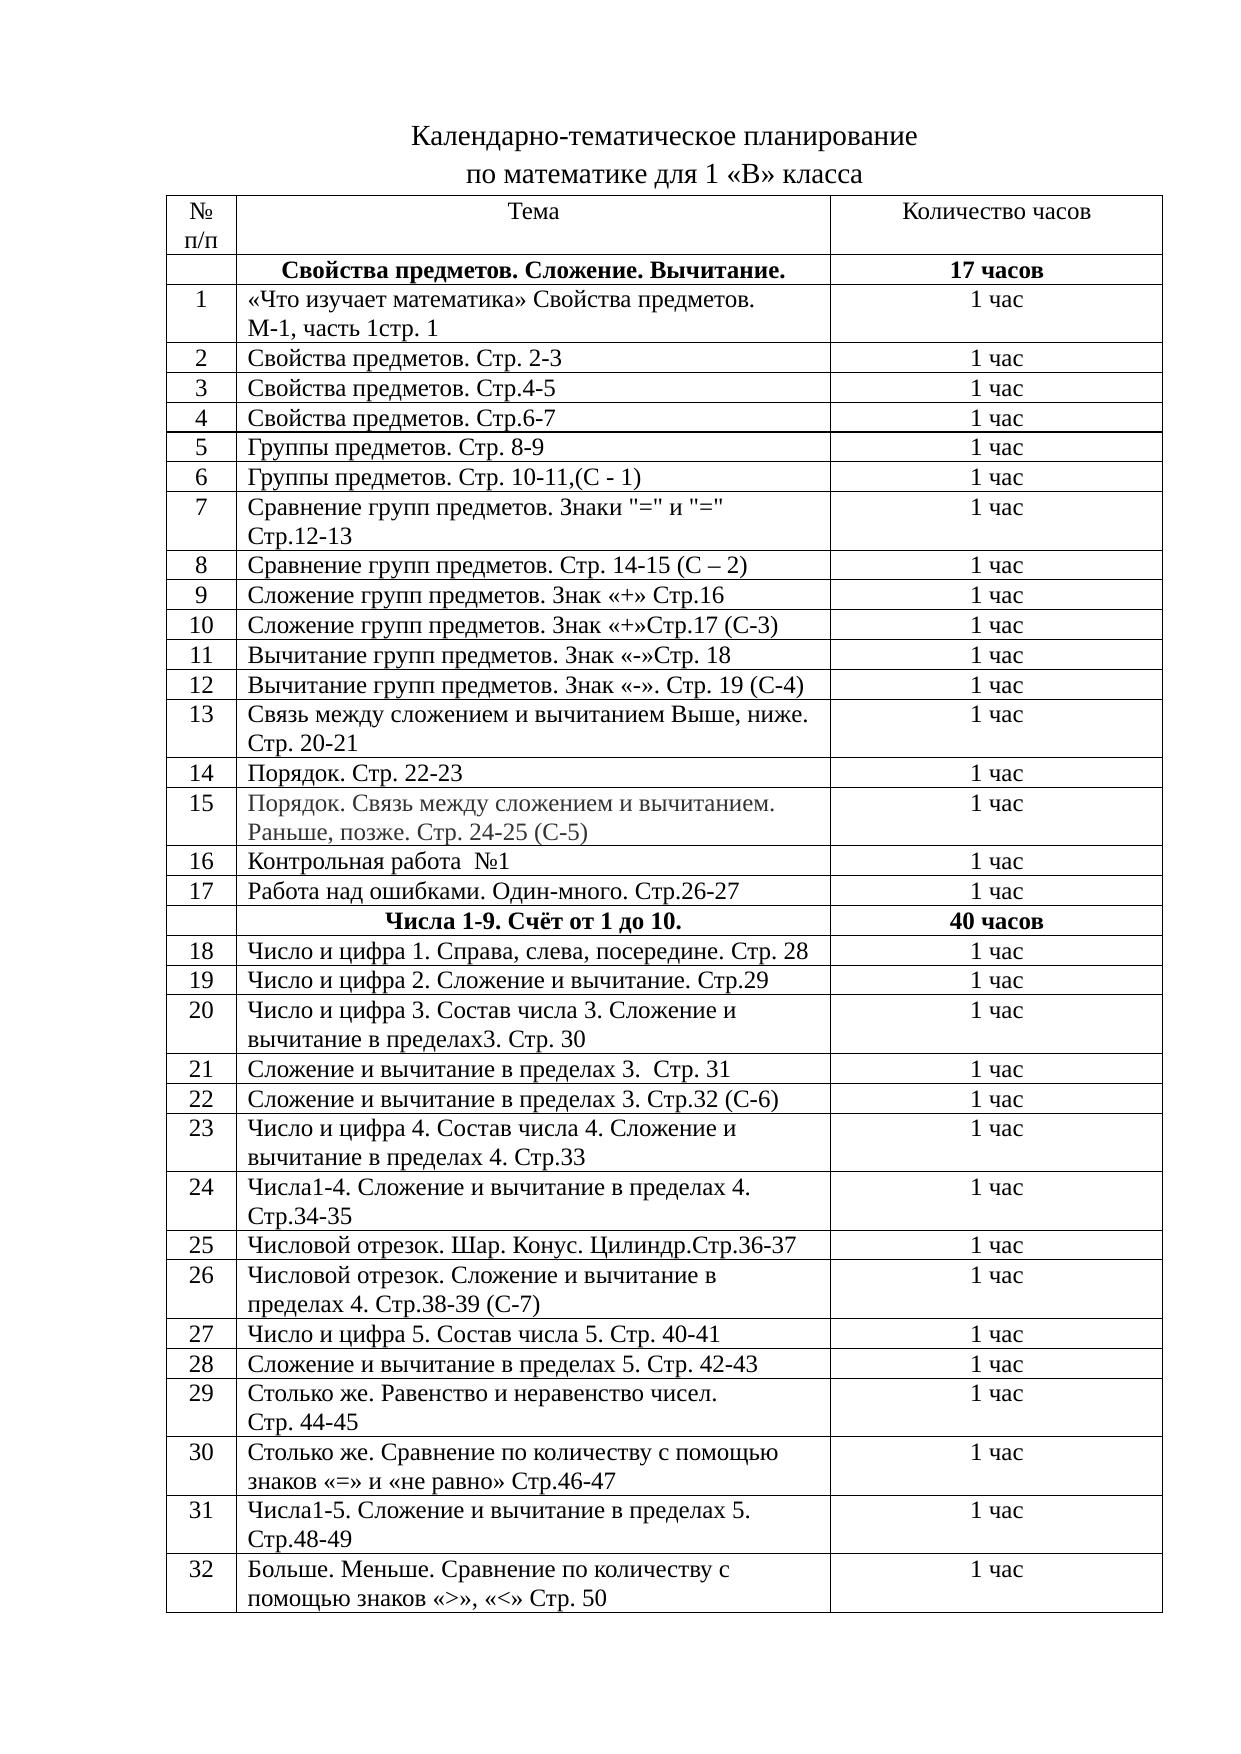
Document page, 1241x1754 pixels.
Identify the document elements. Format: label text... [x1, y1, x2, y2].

table_cell Порядок. Стр. 22-23 [237, 758, 830, 787]
table_cell 26 [167, 1260, 236, 1318]
table_cell 17 часов [831, 255, 1162, 283]
table_cell 16 [167, 846, 236, 875]
table_cell Сравнение групп предметов. Знаки "=" и "=" Стр.12-13 [237, 492, 830, 549]
table_cell 1 час [831, 936, 1162, 964]
table_cell 14 [167, 758, 236, 787]
table_cell Больше. Меньше. Сравнение по количеству с помощью знаков «>», «<» Стр. 50 [237, 1554, 830, 1612]
table_cell 10 [167, 610, 236, 639]
text Календарно-тематическое планирование [177, 118, 1152, 152]
table_cell 1 час [831, 1379, 1162, 1436]
text по математике для 1 «В» класса [177, 157, 1152, 190]
table_cell 4 [167, 403, 236, 431]
table_cell 9 [167, 580, 236, 609]
table_cell Числовой отрезок. Шар. Конус. Цилиндр.Стр.36-37 [237, 1231, 830, 1259]
table_cell 1 час [831, 1172, 1162, 1229]
table_cell Группы предметов. Стр. 10-11,(С - 1) [237, 462, 830, 491]
table_cell 1 час [831, 846, 1162, 875]
table_cell 19 [167, 966, 236, 994]
table_cell 1 час [831, 433, 1162, 461]
table_cell 25 [167, 1231, 236, 1259]
table_cell 1 час [831, 373, 1162, 402]
table_cell Работа над ошибками. Один-много. Стр.26-27 [237, 876, 830, 905]
table_cell 5 [167, 433, 236, 461]
table_cell 23 [167, 1114, 236, 1171]
table_cell 1 час [831, 403, 1162, 431]
table_cell Группы предметов. Стр. 8-9 [237, 433, 830, 461]
table_cell Порядок. Связь между сложением и вычитанием. Раньше, позже. Стр. 24-25 (С-5) [237, 788, 830, 845]
table_cell Сложение и вычитание в пределах 5. Стр. 42-43 [237, 1349, 830, 1377]
table_cell Столько же. Равенство и неравенство чисел. Стр. 44-45 [237, 1379, 830, 1436]
table_cell Число и цифра 4. Состав числа 4. Сложение и вычитание в пределах 4. Стр.33 [237, 1114, 830, 1171]
table_header № п/п [167, 196, 236, 254]
table_cell 1 час [831, 758, 1162, 787]
table_cell 1 час [831, 995, 1162, 1053]
table_cell Вычитание групп предметов. Знак «-»Стр. 18 [237, 640, 830, 669]
table_cell [167, 906, 236, 935]
table_cell 24 [167, 1172, 236, 1229]
table_header Количество часов [831, 196, 1162, 254]
table_cell 40 часов [831, 906, 1162, 935]
table_cell Число и цифра 5. Состав числа 5. Стр. 40-41 [237, 1319, 830, 1348]
table_cell Свойства предметов. Стр.4-5 [237, 373, 830, 402]
table_cell Сравнение групп предметов. Стр. 14-15 (С – 2) [237, 551, 830, 579]
table_cell Числа1-5. Сложение и вычитание в пределах 5. Стр.48-49 [237, 1496, 830, 1553]
table_cell Число и цифра 1. Справа, слева, посередине. Стр. 28 [237, 936, 830, 964]
table_cell 7 [167, 492, 236, 549]
table_cell 1 час [831, 285, 1162, 342]
table_cell «Что изучает математика» Свойства предметов. М-1, часть 1стр. 1 [237, 285, 830, 342]
table_cell 28 [167, 1349, 236, 1377]
table_cell 1 час [831, 1554, 1162, 1612]
table_cell Числа 1-9. Счёт от 1 до 10. [237, 906, 830, 935]
table_cell Сложение и вычитание в пределах 3. Стр.32 (С-6) [237, 1084, 830, 1112]
table_cell Контрольная работа №1 [237, 846, 830, 875]
table_cell 6 [167, 462, 236, 491]
table_cell 22 [167, 1084, 236, 1112]
table_cell Свойства предметов. Стр. 2-3 [237, 343, 830, 372]
table_cell 1 час [831, 670, 1162, 698]
table_cell 29 [167, 1379, 236, 1436]
table_cell Числа1-4. Сложение и вычитание в пределах 4. Стр.34-35 [237, 1172, 830, 1229]
table_cell 1 час [831, 640, 1162, 669]
table_cell Связь между сложением и вычитанием Выше, ниже. Стр. 20-21 [237, 700, 830, 757]
table_cell 1 час [831, 1349, 1162, 1377]
table_cell 18 [167, 936, 236, 964]
table_cell 27 [167, 1319, 236, 1348]
table_cell 32 [167, 1554, 236, 1612]
table_cell 1 час [831, 1319, 1162, 1348]
table_cell Вычитание групп предметов. Знак «-». Стр. 19 (С-4) [237, 670, 830, 698]
table_cell 15 [167, 788, 236, 845]
table_cell Числовой отрезок. Сложение и вычитание в пределах 4. Стр.38-39 (С-7) [237, 1260, 830, 1318]
table_cell 1 час [831, 492, 1162, 549]
table_cell Свойства предметов. Сложение. Вычитание. [237, 255, 830, 283]
table_cell 2 [167, 343, 236, 372]
table_cell 1 час [831, 1114, 1162, 1171]
table_cell 1 час [831, 876, 1162, 905]
table_cell 1 час [831, 1496, 1162, 1553]
table_cell 1 час [831, 610, 1162, 639]
table_cell 1 час [831, 788, 1162, 845]
table_cell 1 час [831, 343, 1162, 372]
table_cell 11 [167, 640, 236, 669]
table_cell 3 [167, 373, 236, 402]
table_cell 13 [167, 700, 236, 757]
table_cell 1 час [831, 462, 1162, 491]
table_header Тема [237, 196, 830, 254]
table_cell 1 час [831, 1231, 1162, 1259]
table_cell Число и цифра 3. Состав числа 3. Сложение и вычитание в пределах3. Стр. 30 [237, 995, 830, 1053]
table_cell Сложение групп предметов. Знак «+»Стр.17 (С-3) [237, 610, 830, 639]
table_cell 8 [167, 551, 236, 579]
table_cell 1 час [831, 1437, 1162, 1494]
table_cell 1 час [831, 700, 1162, 757]
table_cell 1 час [831, 1260, 1162, 1318]
table_cell 1 час [831, 1084, 1162, 1112]
table_cell Сложение групп предметов. Знак «+» Стр.16 [237, 580, 830, 609]
table_cell 17 [167, 876, 236, 905]
table_cell 1 час [831, 966, 1162, 994]
table_cell 1 час [831, 1054, 1162, 1083]
table_cell Сложение и вычитание в пределах 3. Стр. 31 [237, 1054, 830, 1083]
table_cell Число и цифра 2. Сложение и вычитание. Стр.29 [237, 966, 830, 994]
table_cell [167, 255, 236, 283]
table_cell 12 [167, 670, 236, 698]
table_cell Столько же. Сравнение по количеству с помощью знаков «=» и «не равно» Стр.46-47 [237, 1437, 830, 1494]
table_cell 31 [167, 1496, 236, 1553]
table_cell 20 [167, 995, 236, 1053]
table_cell 1 час [831, 551, 1162, 579]
table_cell 30 [167, 1437, 236, 1494]
table_cell 1 час [831, 580, 1162, 609]
table_cell 21 [167, 1054, 236, 1083]
table_cell Свойства предметов. Стр.6-7 [237, 403, 830, 431]
table_cell 1 [167, 285, 236, 342]
